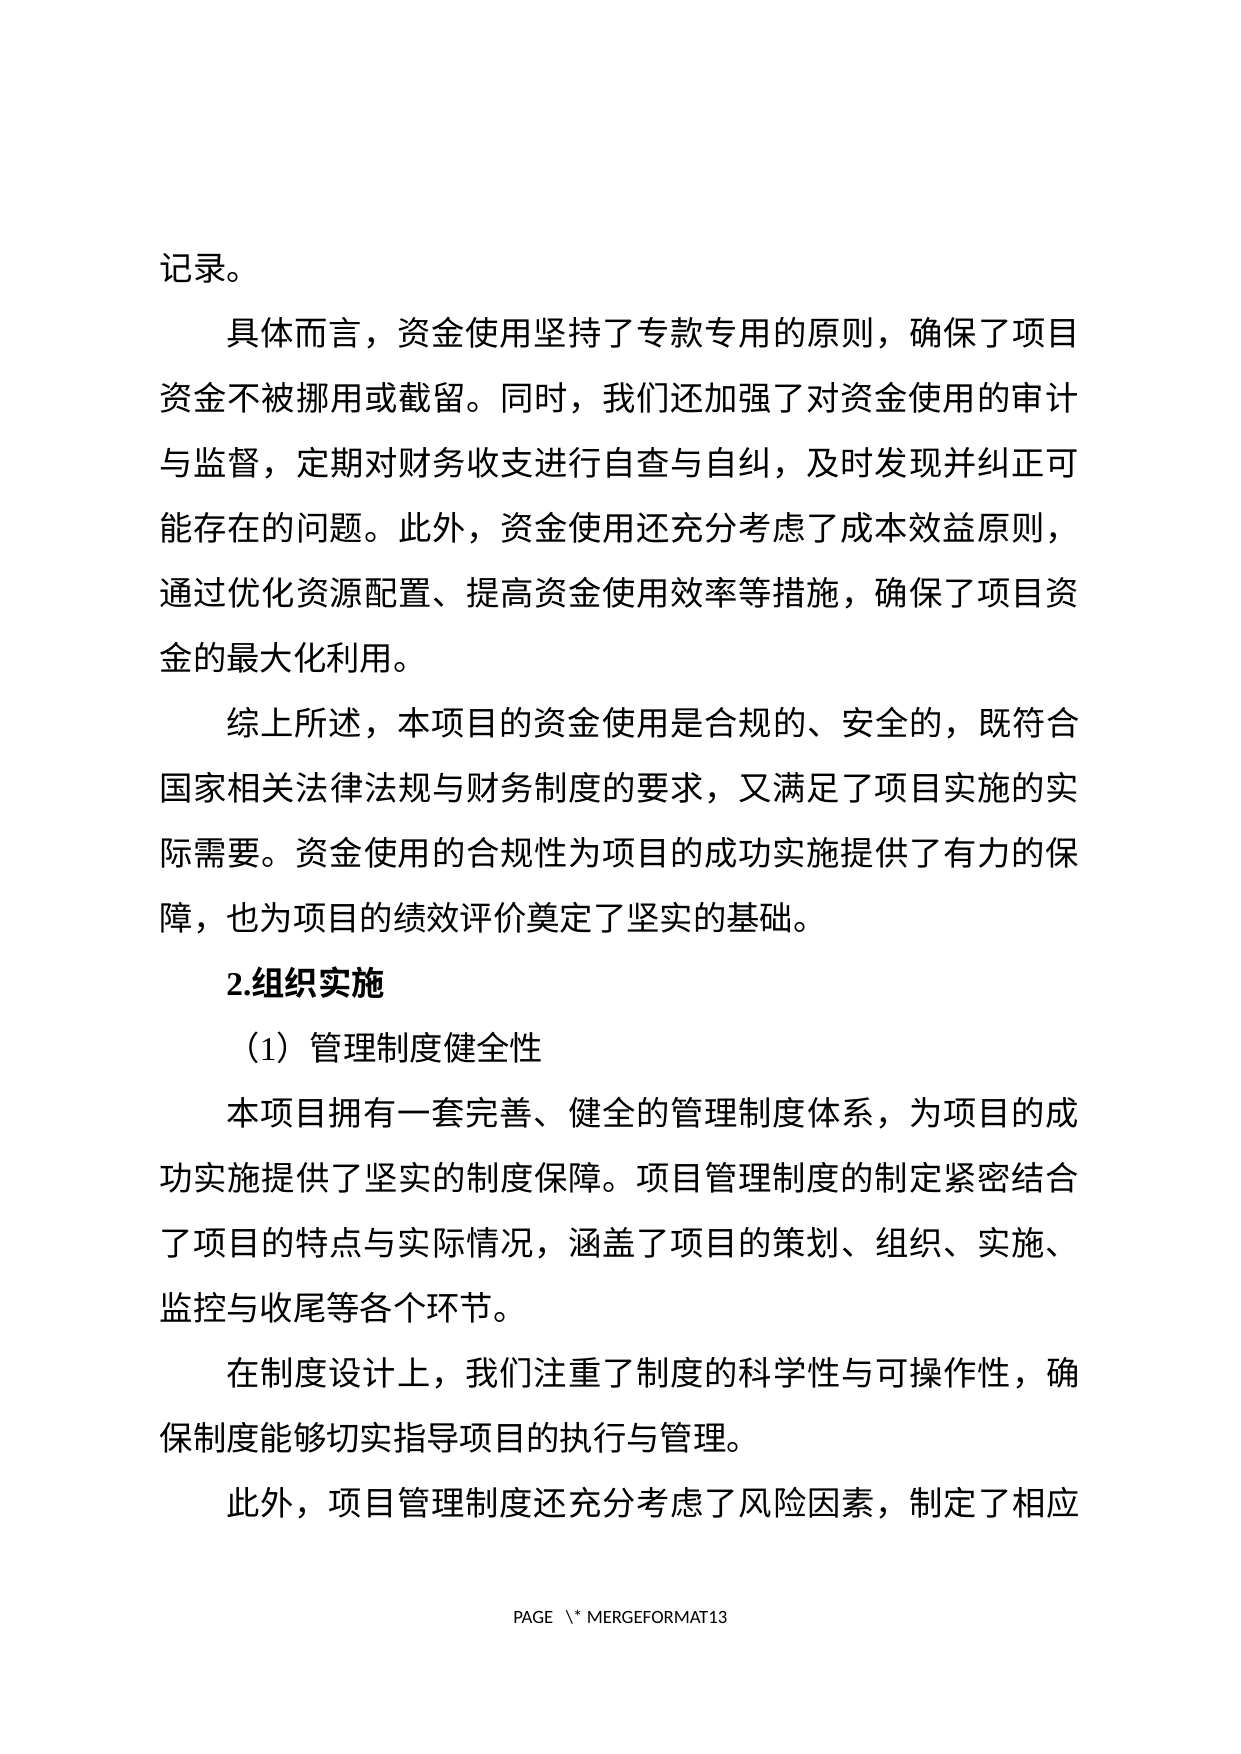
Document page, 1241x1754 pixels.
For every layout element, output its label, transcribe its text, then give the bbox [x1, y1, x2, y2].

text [159, 233, 1081, 298]
text 在制度设计上，我们注重了制度的科学性与可操作性，确保制度能够切实指导项目的执行与管理。 [159, 1338, 1081, 1468]
text 具体而言，资金使用坚持了专款专用的原则，确保了项目资金不被挪用或截留。同时，我们还加强了对资金使用的审计与监督，定期对财务收支进行自查与自纠，及时发现并纠正可能存在的问题。此外，资金使用还充分考虑了成本效益原则，通过优化资源配置、提高资金使用效率等措施，确保了项目资金的最大化利用。 [159, 298, 1081, 688]
text 2.组织实施 [159, 948, 1081, 1013]
text 本项目拥有一套完善、健全的管理制度体系，为项目的成功实施提供了坚实的制度保障。项目管理制度的制定紧密结合了项目的特点与实际情况，涵盖了项目的策划、组织、实施、监控与收尾等各个环节。 [159, 1078, 1081, 1338]
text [159, 1468, 1081, 1533]
text （1）管理制度健全性 [159, 1013, 1081, 1078]
text 综上所述，本项目的资金使用是合规的、安全的，既符合国家相关法律法规与财务制度的要求，又满足了项目实施的实际需要。资金使用的合规性为项目的成功实施提供了有力的保障，也为项目的绩效评价奠定了坚实的基础。 [159, 688, 1081, 948]
